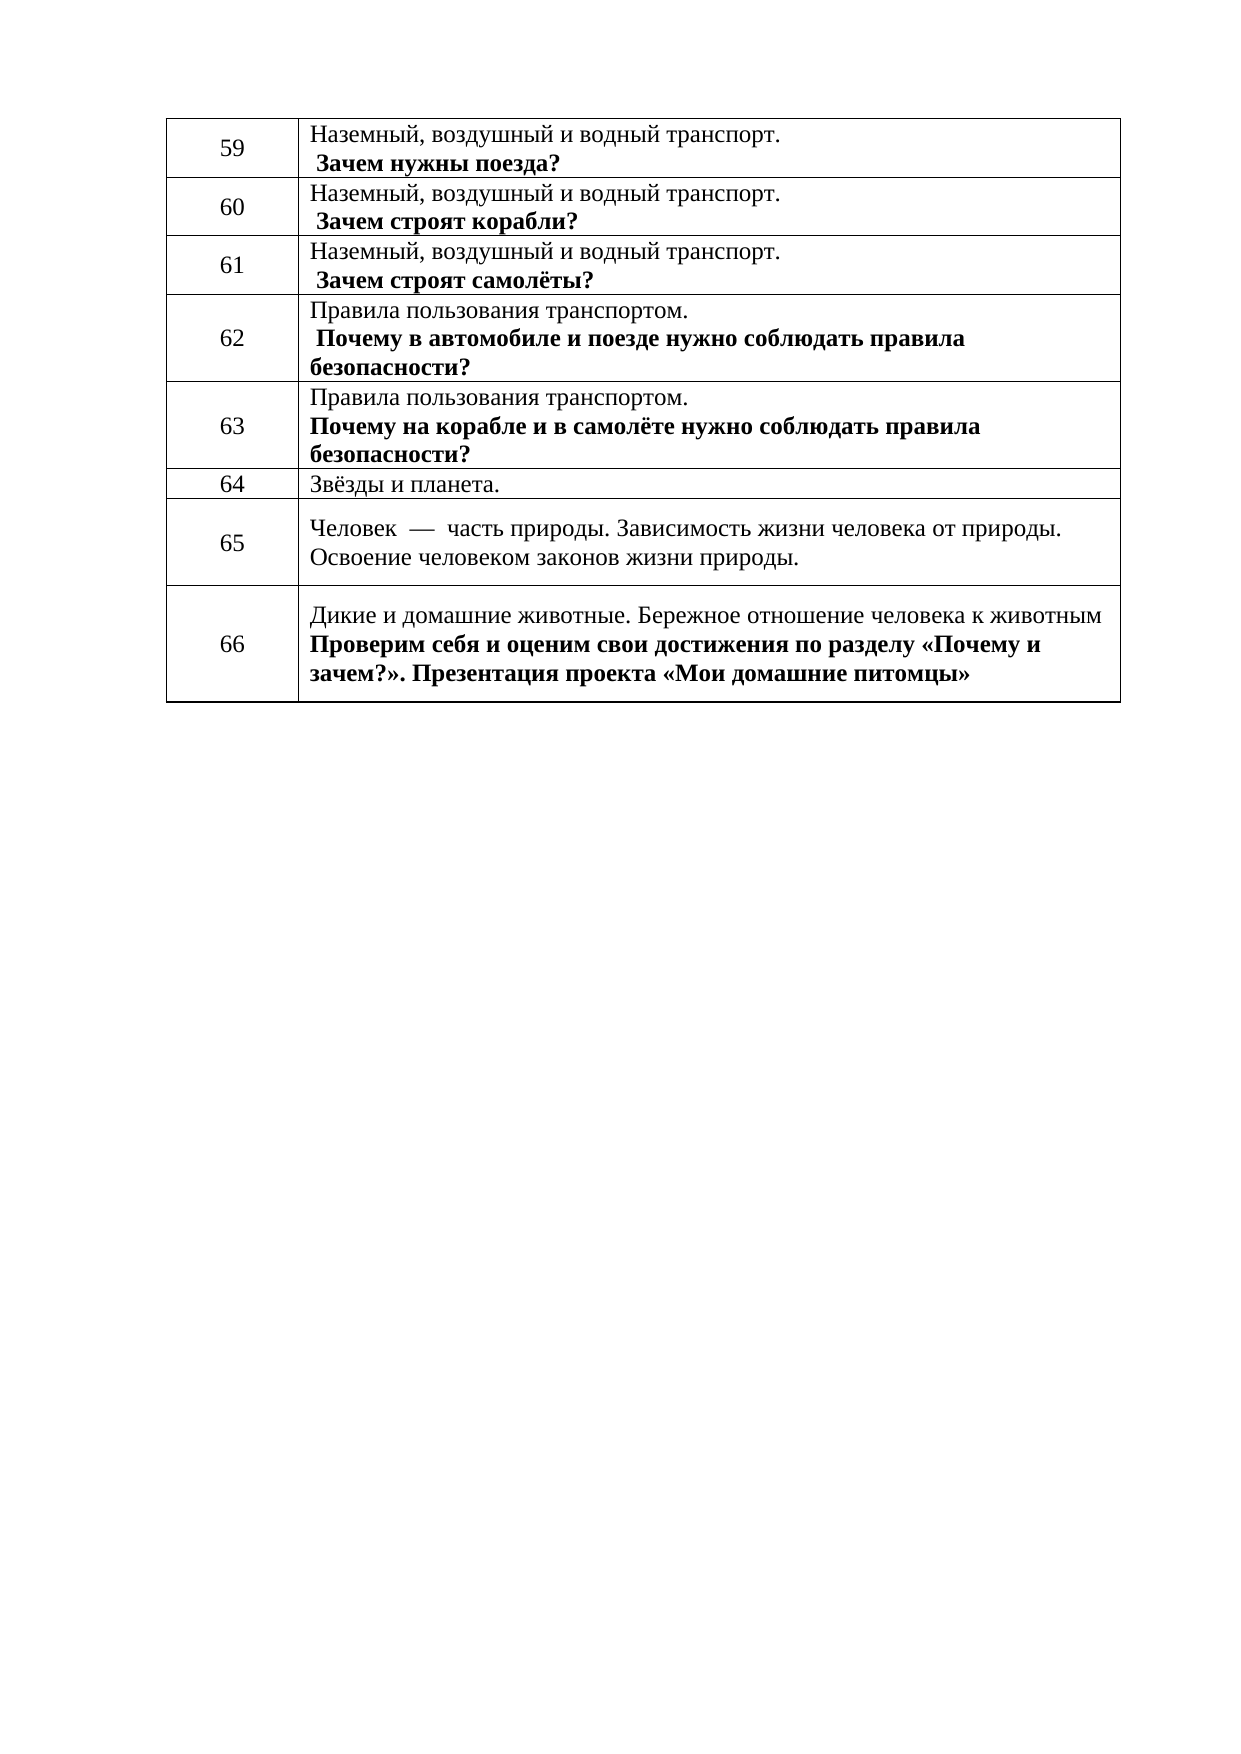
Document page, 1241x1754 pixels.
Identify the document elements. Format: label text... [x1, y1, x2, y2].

table_cell 59 [167, 119, 298, 177]
table_cell Человек — часть природы. Зависимость жизни человека от природы. Освоение человеком законов жизни природы. [299, 499, 1120, 585]
table_cell Наземный, воздушный и водный транспорт. Зачем строят самолёты? [299, 236, 1120, 294]
table_cell 66 [167, 586, 298, 701]
table_cell Наземный, воздушный и водный транспорт. Зачем нужны поезда? [299, 119, 1120, 177]
table_cell Правила пользования транспортом. Почему в автомобиле и поезде нужно соблюдать правила безопасности? [299, 295, 1120, 381]
table_cell Дикие и домашние животные. Бережное отношение человека к животным Проверим себя и оценим свои достижения по разделу «Почему и зачем?». Презентация проекта «Мои домашние питомцы» [299, 586, 1120, 701]
table_cell 63 [167, 382, 298, 468]
table_cell Правила пользования транспортом. Почему на корабле и в самолёте нужно соблюдать правила безопасности? [299, 382, 1120, 468]
table_cell Звёзды и планета. [299, 469, 1120, 498]
table_cell 65 [167, 499, 298, 585]
table_cell 60 [167, 178, 298, 235]
table_cell 61 [167, 236, 298, 294]
table_cell Наземный, воздушный и водный транспорт. Зачем строят корабли? [299, 178, 1120, 235]
table_cell 64 [167, 469, 298, 498]
table_cell 62 [167, 295, 298, 381]
